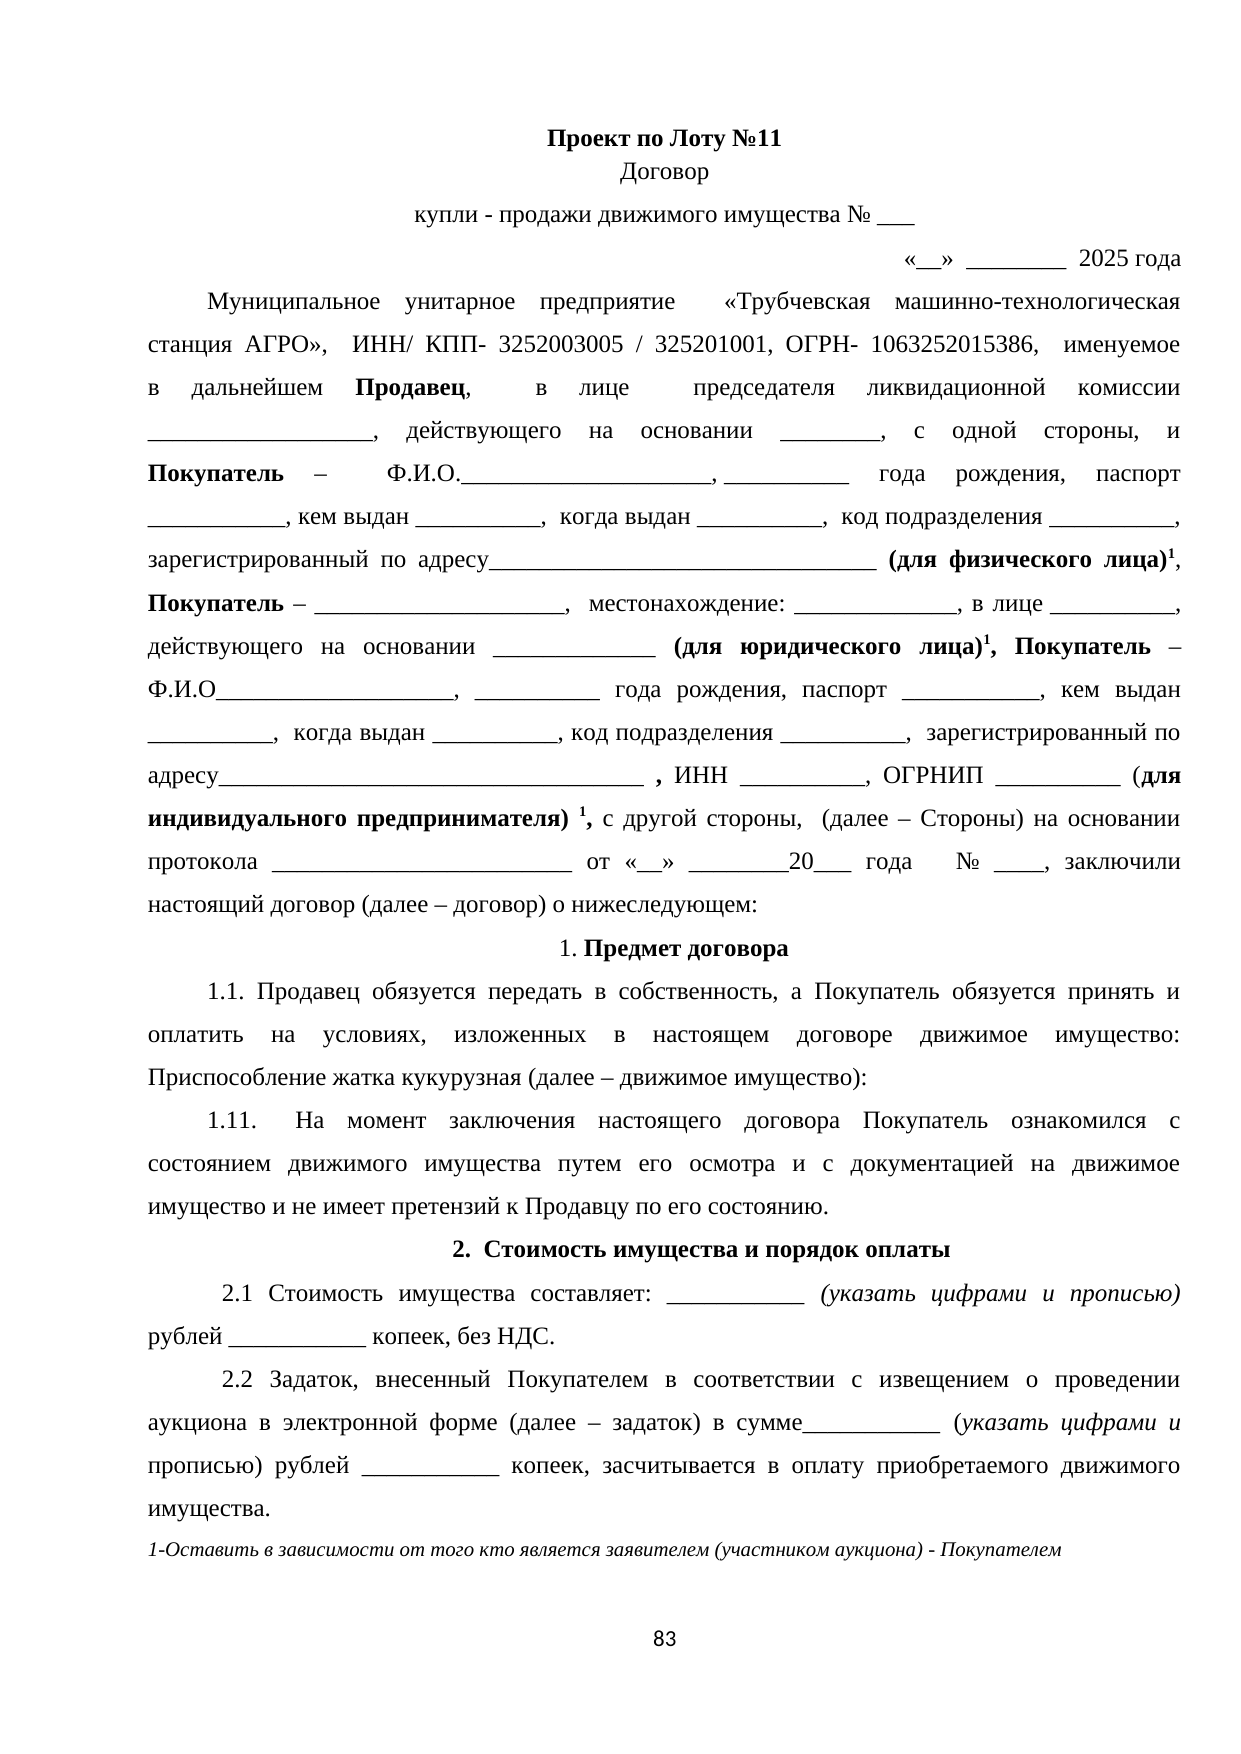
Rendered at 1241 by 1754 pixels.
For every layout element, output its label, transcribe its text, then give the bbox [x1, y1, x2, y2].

text купли - продажи движимого имущества № ___ [148, 199, 1181, 228]
text 2. Стоимость имущества и порядок оплаты [148, 1234, 1181, 1263]
text Муниципальное унитарное предприятие «Трубчевская машинно-технологическая станция АГРО», ИНН/ КПП- 3252003005 / 325201001, ОГРН- 1063252015386, именуемое в дальнейшем Продавец, в лице председателя ликвидационной комиссии __________________, действующего на основании ________, с одной стороны, и Покупатель – Ф.И.О.____________________, __________ года рождения, паспорт ___________, кем выдан __________, когда выдан __________, код подразделения __________, зарегистрированный по адресу_______________________________ (для физического лица)1, Покупатель – ____________________, местонахождение: _____________, в лице __________, действующего на основании _____________ (для юридического лица)1, Покупатель – Ф.И.О___________________, __________ года рождения, паспорт ___________, кем выдан __________, когда выдан __________, код подразделения __________, зарегистрированный по адресу__________________________________ , ИНН __________, ОГРНИП __________ (для индивидуального предпринимателя) 1, с другой стороны, (далее – Стороны) на основании протокола ________________________ от «__» ________20___ года № ____, заключили настоящий договор (далее – договор) о нижеследующем: [148, 286, 1181, 918]
list На момент заключения настоящего договора Покупатель ознакомился с состоянием движимого имущества путем его осмотра и с документацией на движимое имущество и не имеет претензий к Продавцу по его состоянию. [148, 1105, 1181, 1220]
text Договор [148, 156, 1181, 185]
text 2.2 Задаток, внесенный Покупателем в соответствии с извещением о проведении аукциона в электронной форме (далее – задаток) в сумме___________ (указать цифрами и прописью) рублей ___________ копеек, засчитывается в оплату приобретаемого движимого имущества. [148, 1364, 1181, 1522]
text 2.1 Стоимость имущества составляет: ___________ (указать цифрами и прописью) рублей ___________ копеек, без НДС. [148, 1278, 1181, 1349]
text Проект по Лоту №11 [148, 123, 1181, 152]
text 1.1. Продавец обязуется передать в собственность, а Покупатель обязуется принять и оплатить на условиях, изложенных в настоящем договоре движимое имущество: Приспособление жатка кукурузная (далее – движимое имущество): [148, 976, 1181, 1091]
text «__» ________ 2025 года [148, 243, 1181, 271]
text 1-Оставить в зависимости от того кто является заявителем (участником аукциона) - Покупателем [148, 1536, 1181, 1561]
text 1. Предмет договора [148, 933, 1181, 961]
